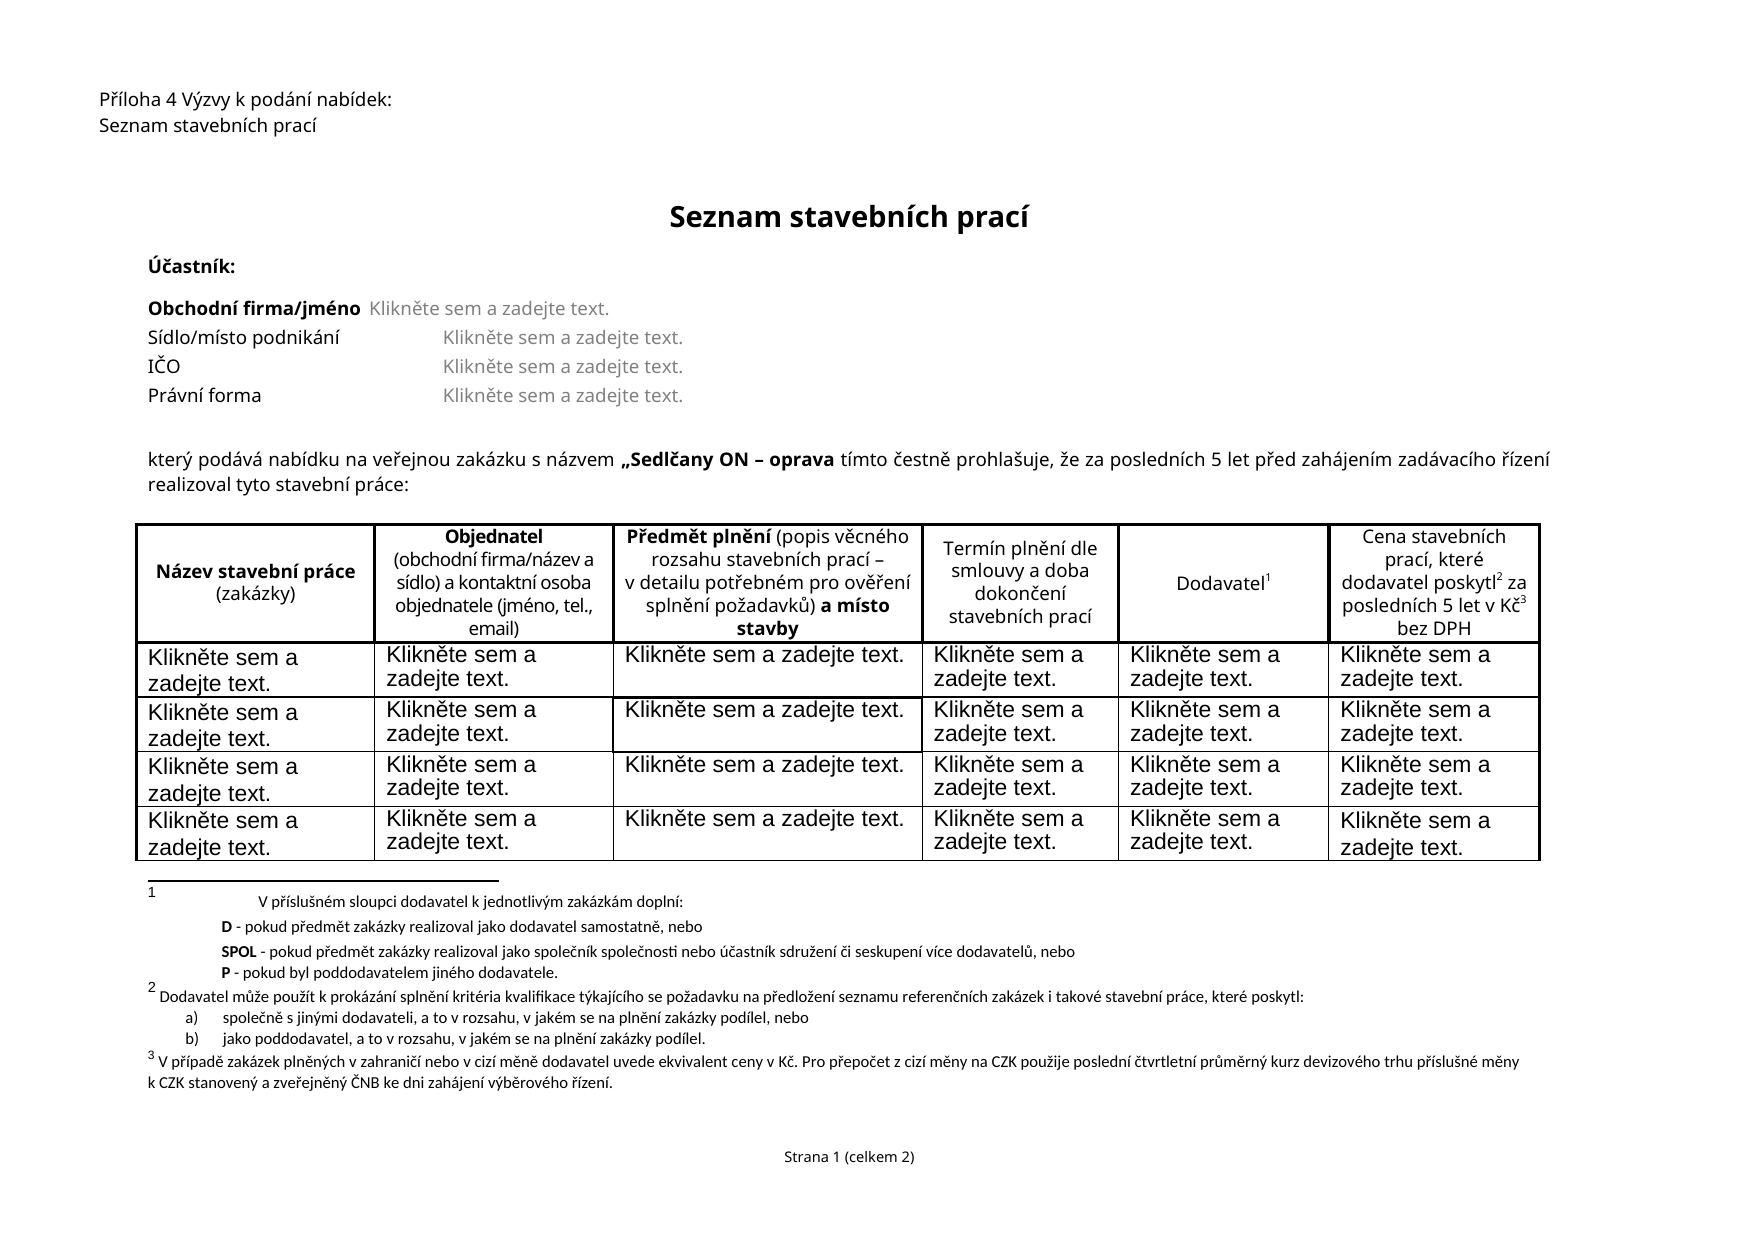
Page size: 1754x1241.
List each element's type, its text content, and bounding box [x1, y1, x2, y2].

table_header Název stavební práce (zakázky) [138, 526, 373, 641]
text Právní forma [148, 379, 1551, 408]
text Sídlo/místo podnikání [148, 321, 1551, 350]
table_header Dodavatel [1120, 526, 1327, 641]
text Obchodní firma/jméno [148, 292, 1551, 321]
table_header Objednatel (obchodní firma/název a sídlo) a kontaktní osoba objednatele (jméno, tel., email) [376, 526, 612, 641]
table_header Předmět plnění (popis věcného rozsahu stavebních prací – v detailu potřebném pro ověření splnění požadavků) a místo stavby [615, 526, 921, 641]
title Seznam stavebních prací [148, 196, 1551, 236]
text který podává nabídku na veřejnou zakázku s názvem „Sedlčany ON – oprava tímto čestně prohlašuje, že za posledních 5 let před zahájením zadávacího řízení realizoval tyto stavební práce: [148, 446, 1551, 497]
text Účastník: [148, 249, 1551, 279]
table_header Termín plnění dle smlouvy a doba dokončení stavebních prací [924, 526, 1117, 641]
table_header Cena stavebních prací, které dodavatel poskytl za posledních 5 let v Kč bez DPH [1331, 526, 1538, 641]
text IČO [148, 350, 1551, 379]
